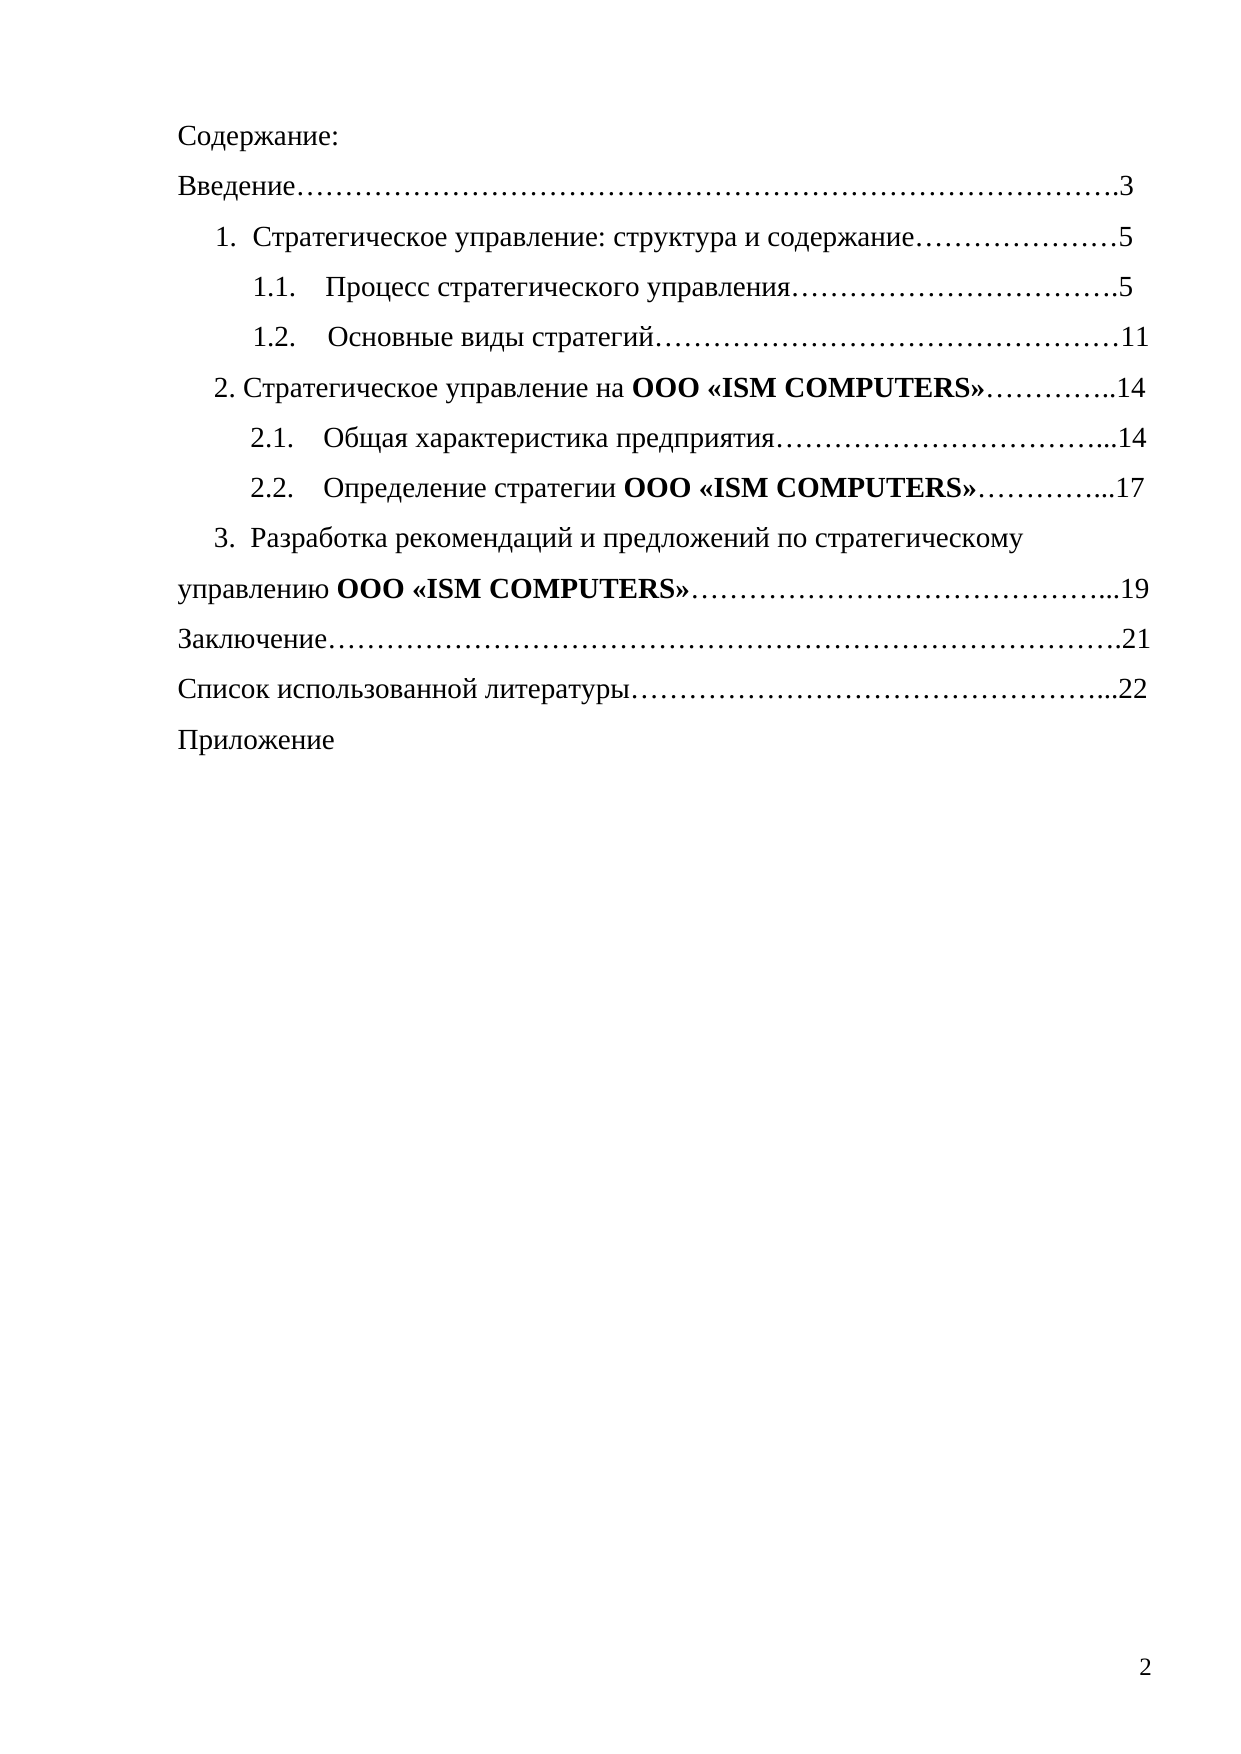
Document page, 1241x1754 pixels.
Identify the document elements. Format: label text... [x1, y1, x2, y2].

text Введение………………………………………………………………………….3 [177, 168, 1152, 202]
list Основные виды стратегий…………………………………………11 [252, 319, 1152, 353]
text 3. Разработка рекомендаций и предложений по стратегическому управлению ООО «ISM COMPUTERS»……………………………………...19 Заключение……………………………………………………………………….21 Список использованной литературы…………………………………………...22 Приложение [177, 521, 1152, 755]
text 2.1. Общая характеристика предприятия……………………………...14 [177, 420, 1152, 453]
text 1.1. Процесс стратегического управления…………………………….5 [252, 269, 1152, 303]
text Содержание: [177, 118, 1152, 152]
list Стратегическое управление: структура и содержание…………………5 [215, 219, 1152, 252]
text 2.2. Определение стратегии ООО «ISM COMPUTERS»…………...17 [177, 470, 1152, 504]
text 2. Стратегическое управление на ООО «ISM COMPUTERS»…………..14 [177, 370, 1152, 403]
